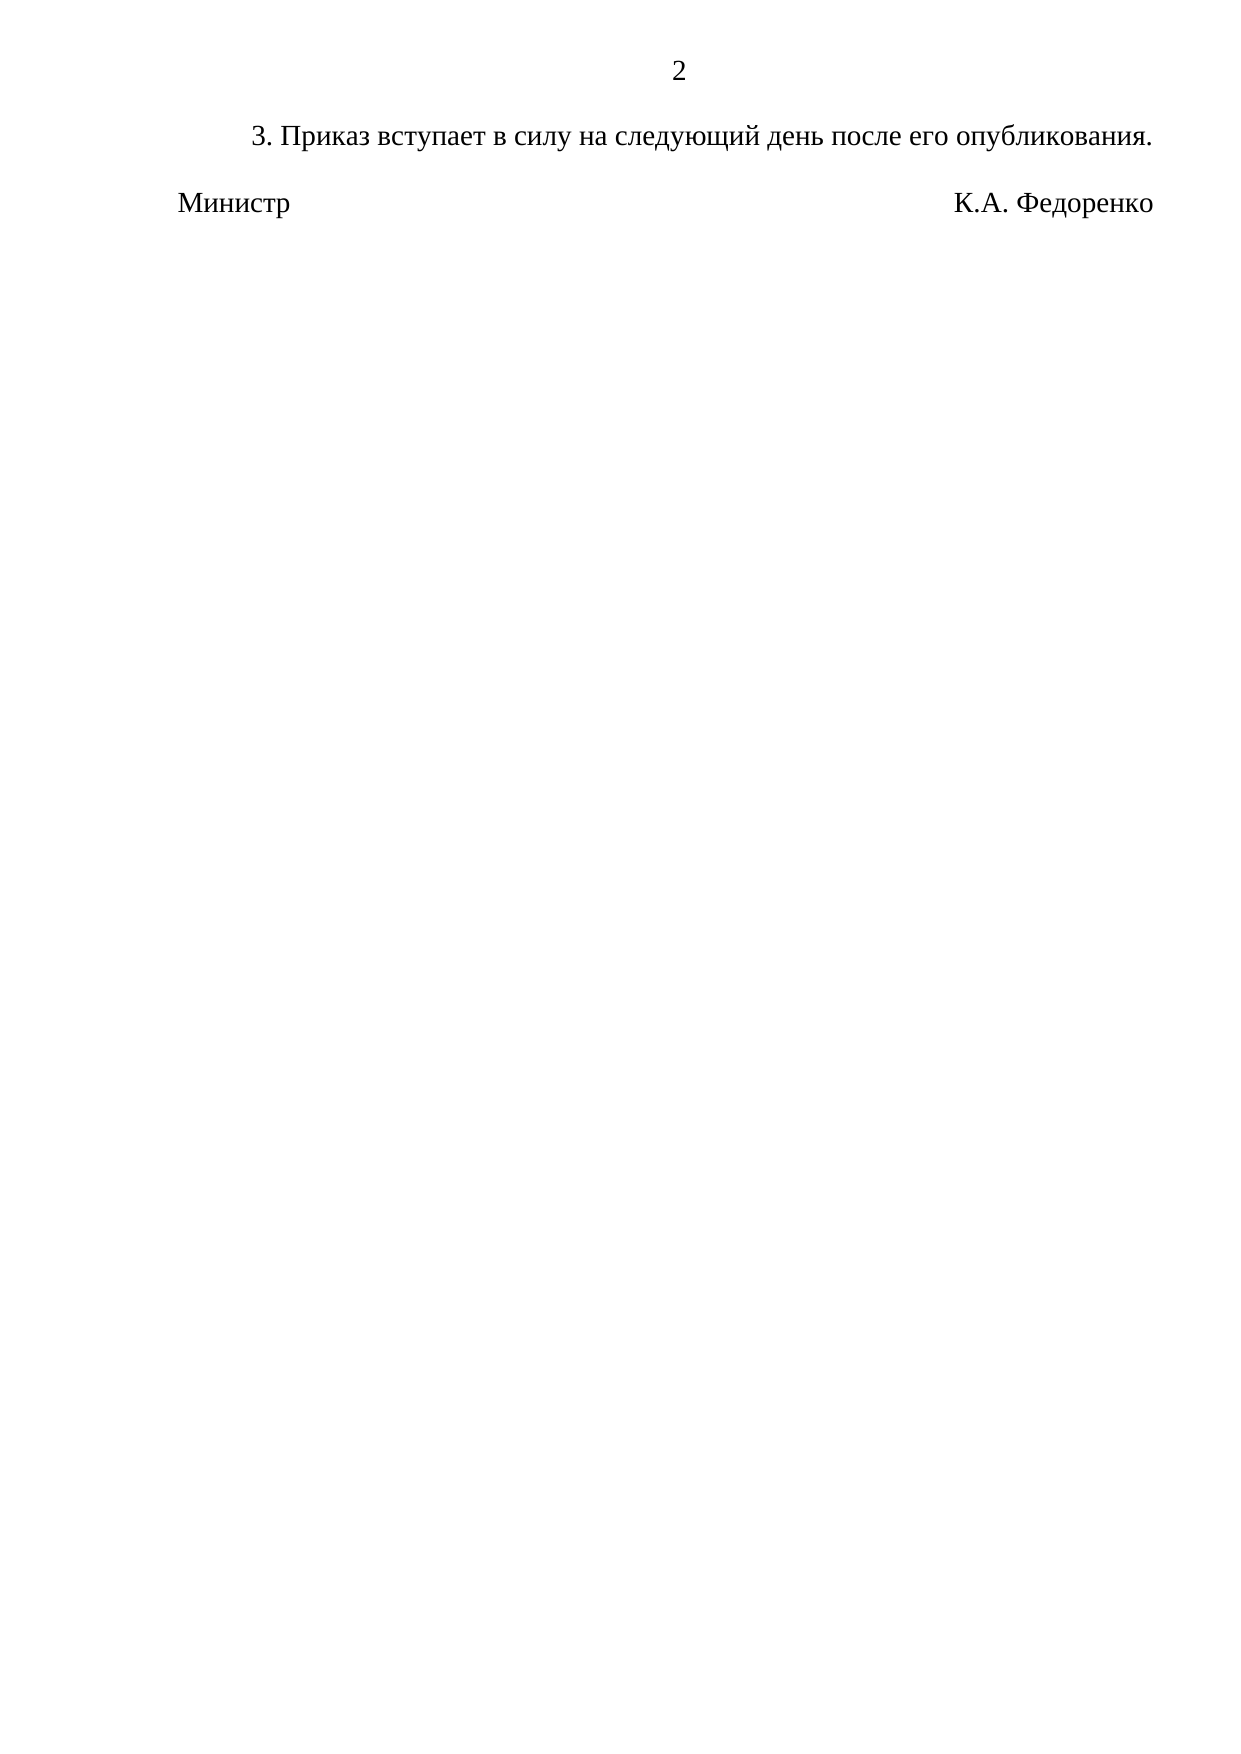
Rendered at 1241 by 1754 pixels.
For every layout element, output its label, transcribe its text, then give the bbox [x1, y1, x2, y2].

text 3. Приказ вступает в силу на следующий день после его опубликования. [177, 118, 1181, 152]
text Министр К.А. Федоренко [177, 185, 1181, 219]
